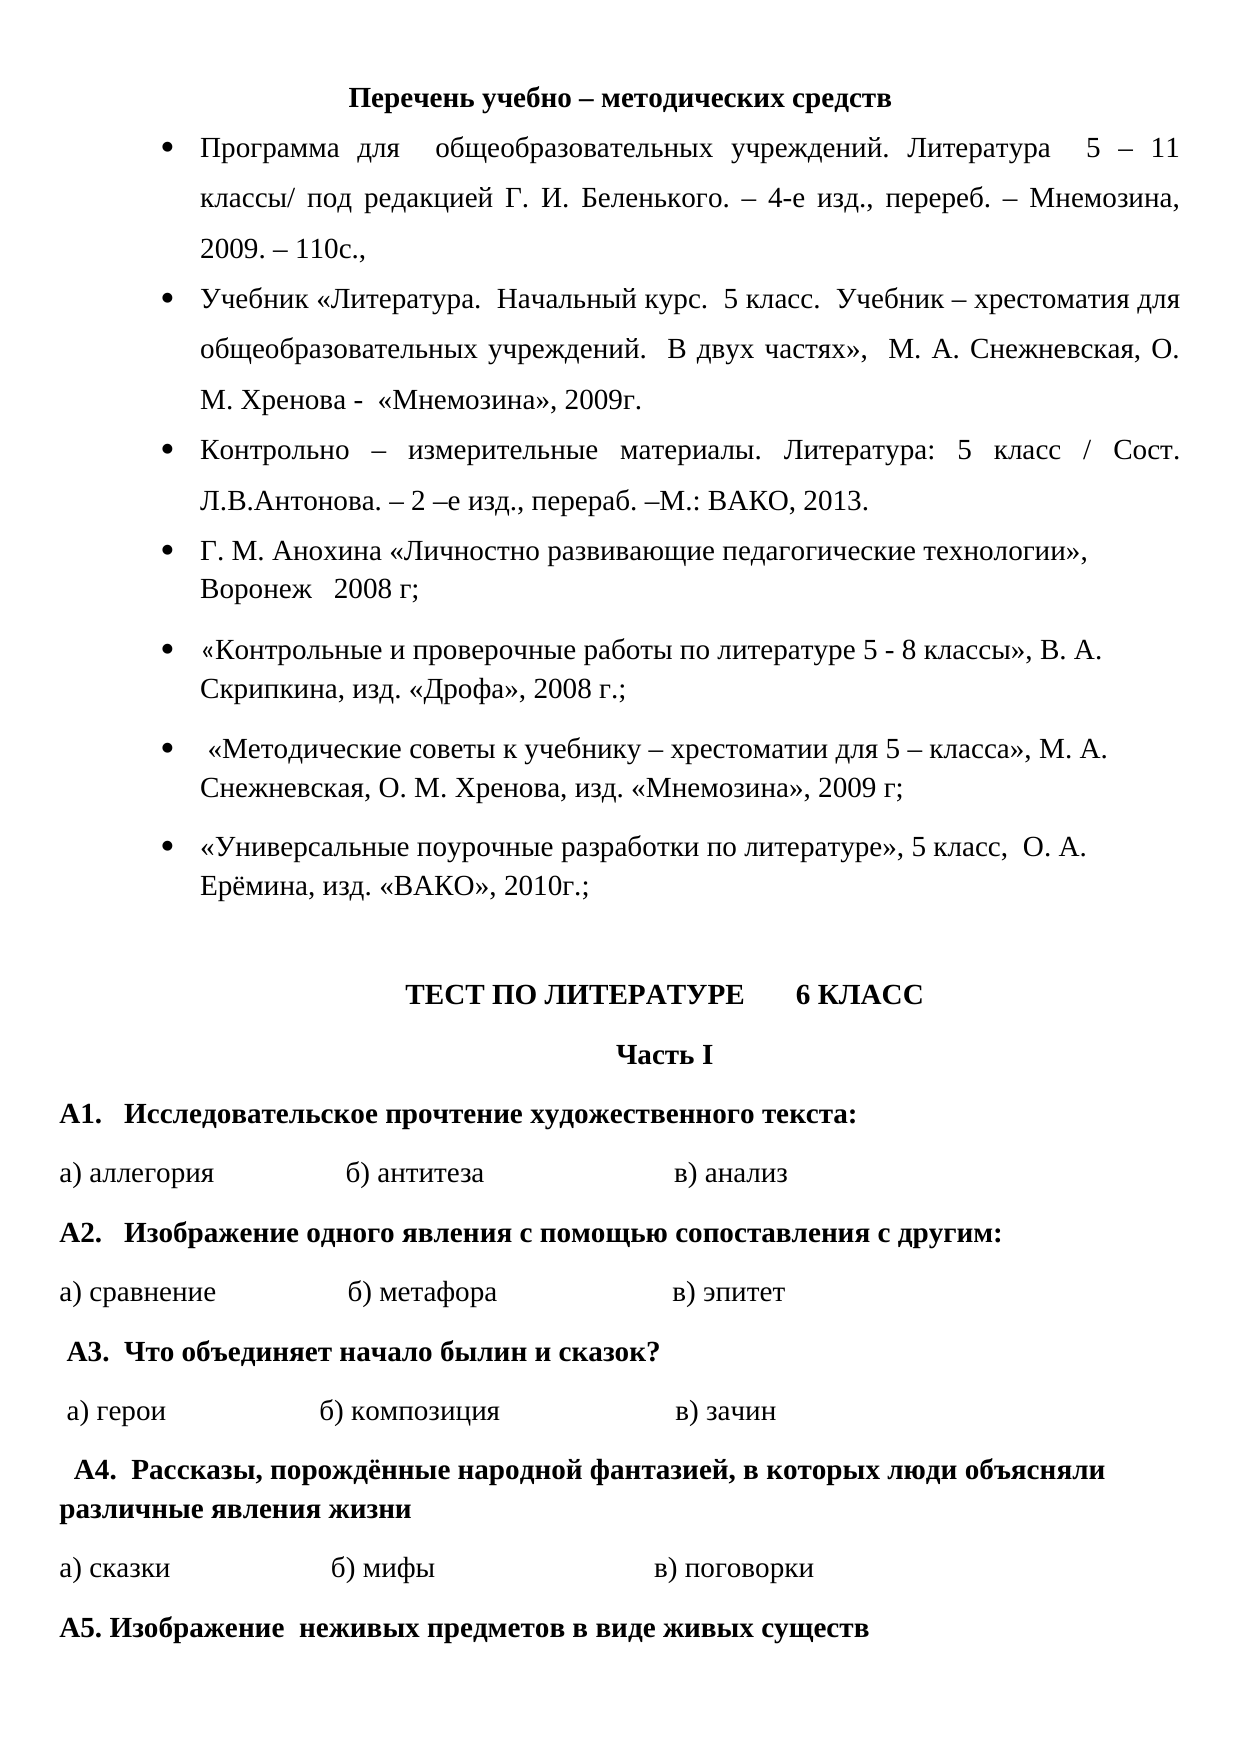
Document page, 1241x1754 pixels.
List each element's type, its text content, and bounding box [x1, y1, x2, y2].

text А4. Рассказы, порождённые народной фантазией, в которых люди объясняли различные явления жизни [59, 1452, 1181, 1524]
list «Универсальные поурочные разработки по литературе», 5 класс, О. А. Ерёмина, изд. «ВАКО», 2010г.; [162, 829, 1181, 901]
text А5. Изображение неживых предметов в виде живых существ [59, 1610, 1181, 1643]
text а) аллегория б) антитеза в) анализ [59, 1156, 1181, 1189]
list Учебник «Литература. Начальный курс. 5 класс. Учебник – хрестоматия для общеобразовательных учреждений. В двух частях», М. А. Снежневская, О. М. Хренова - «Мнемозина», 2009г. [162, 281, 1181, 416]
text А1. Исследовательское прочтение художественного текста: [59, 1096, 1181, 1130]
text а) сказки б) мифы в) поговорки [59, 1550, 1181, 1584]
list Программа для общеобразовательных учреждений. Литература 5 – 11 классы/ под редакцией Г. И. Беленького. – 4-е изд., перереб. – Мнемозина, 2009. – 110с., [162, 130, 1181, 264]
text ТЕСТ ПО ЛИТЕРАТУРЕ 6 КЛАСС [59, 977, 1181, 1011]
text а) сравнение б) метафора в) эпитет [59, 1274, 1181, 1308]
text А3. Что объединяет начало былин и сказок? [59, 1334, 1181, 1367]
list Контрольно – измерительные материалы. Литература: 5 класс / Сост. Л.В.Антонова. – 2 –е изд., перераб. –М.: ВАКО, 2013. [162, 432, 1181, 516]
text А2. Изображение одного явления с помощью сопоставления с другим: [59, 1215, 1181, 1248]
text а) герои б) композиция в) зачин [59, 1393, 1181, 1427]
text Перечень учебно – методических средств [59, 80, 1181, 113]
list Г. М. Анохина «Личностно развивающие педагогические технологии», Воронеж ; [162, 533, 1181, 605]
list «Методические советы к учебнику – хрестоматии для 5 – класса», М. А. Снежневская, О. М. Хренова, изд. «Мнемозина», ; [162, 731, 1181, 803]
text Часть I [59, 1037, 1181, 1070]
list «Контрольные и проверочные работы по литературе 5 - 8 классы», В. А. Скрипкина, изд. «Дрофа», .; [162, 631, 1181, 705]
